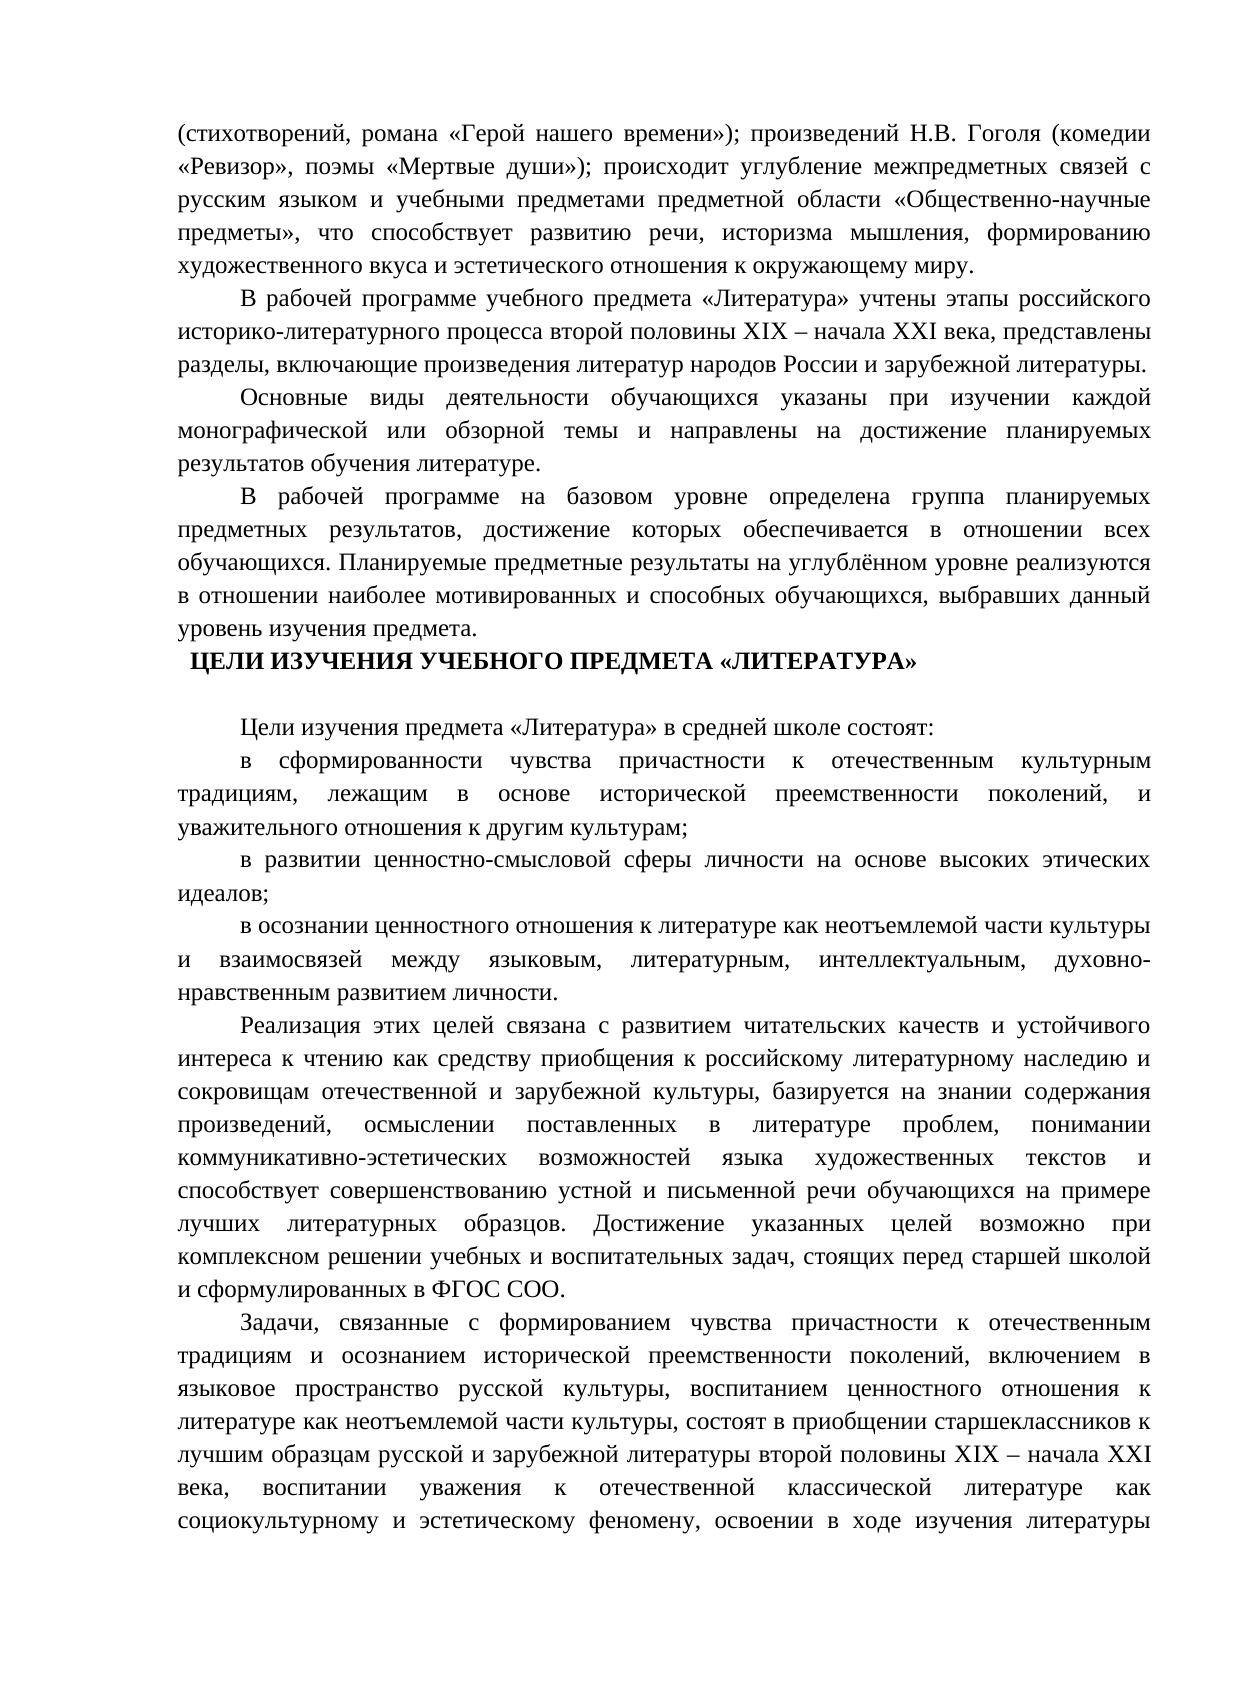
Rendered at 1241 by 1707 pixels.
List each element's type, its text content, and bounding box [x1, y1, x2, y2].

text Реализация этих целей связана с развитием читательских качеств и устойчивого интереса к чтению как средству приобщения к российскому литературному наследию и сокровищам отечественной и зарубежной культуры, базируется на знании содержания произведений, осмыслении поставленных в литературе проблем, понимании коммуникативно-эстетических возможностей языка художественных текстов и способствует совершенствованию устной и письменной речи обучающихся на примере лучших литературных образцов. Достижение указанных целей возможно при комплексном решении учебных и воспитательных задач, стоящих перед старшей школой и сформулированных в ФГОС СОО. [177, 1010, 1152, 1303]
text Цели изучения предмета «Литература» в средней школе состоят: [177, 712, 1152, 741]
text В рабочей программе учебного предмета «Литература» учтены этапы российского историко-литературного процесса второй половины ХIХ – начала ХХI века, представлены разделы, включающие произведения литератур народов России и зарубежной литературы. [177, 283, 1152, 378]
text В рабочей программе на базовом уровне определена группа планируемых предметных результатов, достижение которых обеспечивается в отношении всех обучающихся. Планируемые предметные результаты на углублённом уровне реализуются в отношении наиболее мотивированных и способных обучающихся, выбравших данный уровень изучения предмета. [177, 481, 1152, 642]
text в развитии ценностно-смысловой сферы личности на основе высоких этических идеалов; [177, 844, 1152, 906]
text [177, 1307, 1152, 1534]
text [177, 118, 1152, 279]
text в осознании ценностного отношения к литературе как неотъемлемой части культуры и взаимосвязей между языковым, литературным, интеллектуальным, духовно-нравственным развитием личности. [177, 911, 1152, 1005]
text ЦЕЛИ ИЗУЧЕНИЯ УЧЕБНОГО ПРЕДМЕТА «ЛИТЕРАТУРА» [190, 646, 1152, 675]
text Основные виды деятельности обучающихся указаны при изучении каждой монографической или обзорной темы и направлены на достижение планируемых результатов обучения литературе. [177, 382, 1152, 477]
text в сформированности чувства причастности к отечественным культурным традициям, лежащим в основе исторической преемственности поколений, и уважительного отношения к другим культурам; [177, 746, 1152, 840]
